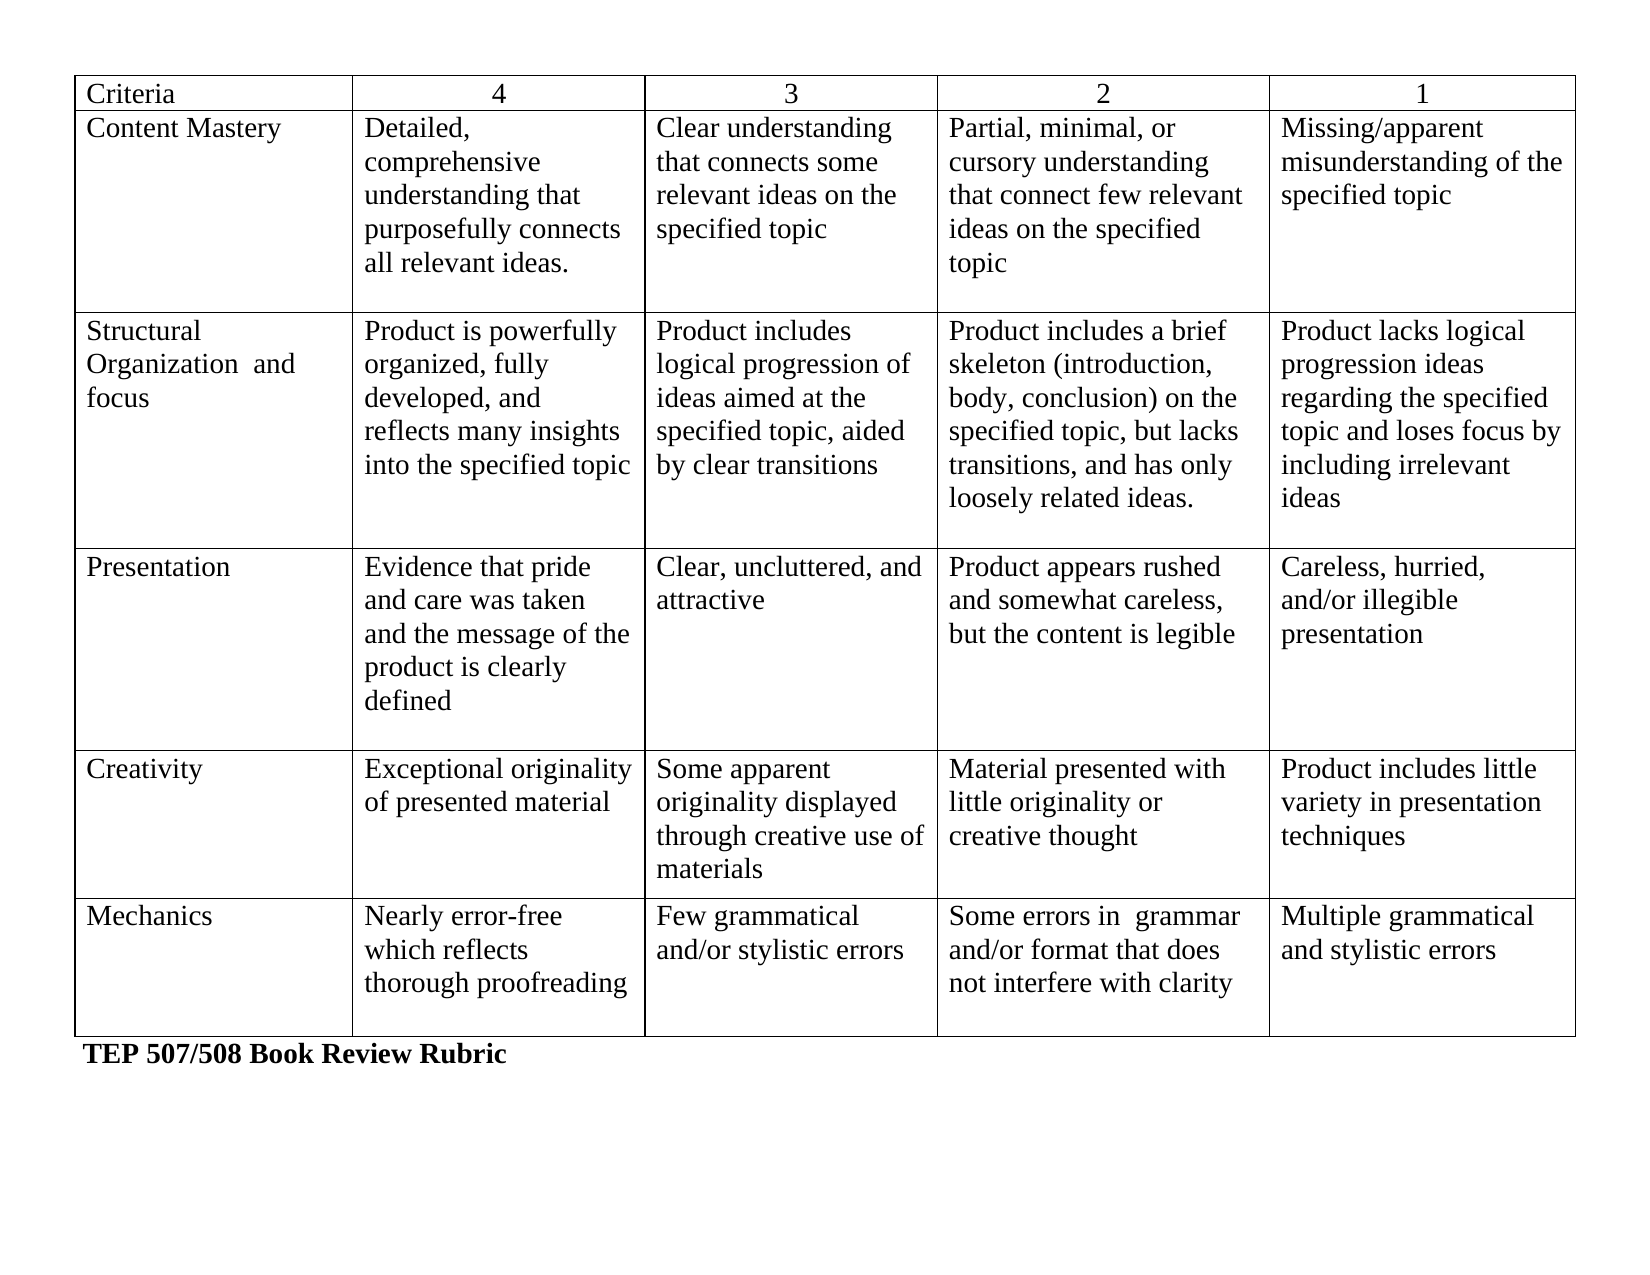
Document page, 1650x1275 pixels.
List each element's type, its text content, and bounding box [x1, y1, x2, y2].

table_header 4 [353, 76, 644, 109]
table_header 2 [938, 76, 1269, 109]
text TEP 507/508 Book Review Rubric [75, 1037, 1575, 1070]
table_cell Exceptional originality of presented material [353, 751, 644, 897]
table_cell Product includes logical progression of ideas aimed at the specified topic, aided by clear transitions [646, 313, 937, 548]
table_cell Material presented with little originality or creative thought [938, 751, 1269, 897]
table_cell Some apparent originality displayed through creative use of materials [646, 751, 937, 897]
table_cell Nearly error-free which reflects thorough proofreading [353, 899, 644, 1036]
table_header 3 [646, 76, 937, 109]
table_cell Presentation [76, 549, 352, 750]
table_cell Product appears rushed and somewhat careless, but the content is legible [938, 549, 1269, 750]
table_cell Product lacks logical progression ideas regarding the specified topic and loses focus by including irrelevant ideas [1270, 313, 1575, 548]
table_cell Evidence that pride and care was taken and the message of the product is clearly defined [353, 549, 644, 750]
table_header 1 [1270, 76, 1575, 109]
table_cell Missing/apparent misunderstanding of the specified topic [1270, 111, 1575, 312]
table_header Criteria [76, 76, 352, 109]
table_cell Product is powerfully organized, fully developed, and reflects many insights into the specified topic [353, 313, 644, 548]
table_cell Product includes little variety in presentation techniques [1270, 751, 1575, 897]
table_cell Clear, uncluttered, and attractive [646, 549, 937, 750]
table_cell Detailed, comprehensive understanding that purposefully connects all relevant ideas. [353, 111, 644, 312]
table_cell Clear understanding that connects some relevant ideas on the specified topic [646, 111, 937, 312]
table_cell Careless, hurried, and/or illegible presentation [1270, 549, 1575, 750]
table_cell Structural Organization and focus [76, 313, 352, 548]
table_cell Content Mastery [76, 111, 352, 312]
table_cell Mechanics [76, 899, 352, 1036]
table_cell Partial, minimal, or cursory understanding that connect few relevant ideas on the specified topic [938, 111, 1269, 312]
table_cell Product includes a brief skeleton (introduction, body, conclusion) on the specified topic, but lacks transitions, and has only loosely related ideas. [938, 313, 1269, 548]
table_cell Some errors in grammar and/or format that does not interfere with clarity [938, 899, 1269, 1036]
table_cell Creativity [76, 751, 352, 897]
table_cell Multiple grammatical and stylistic errors [1270, 899, 1575, 1036]
table_cell Few grammatical and/or stylistic errors [646, 899, 937, 1036]
